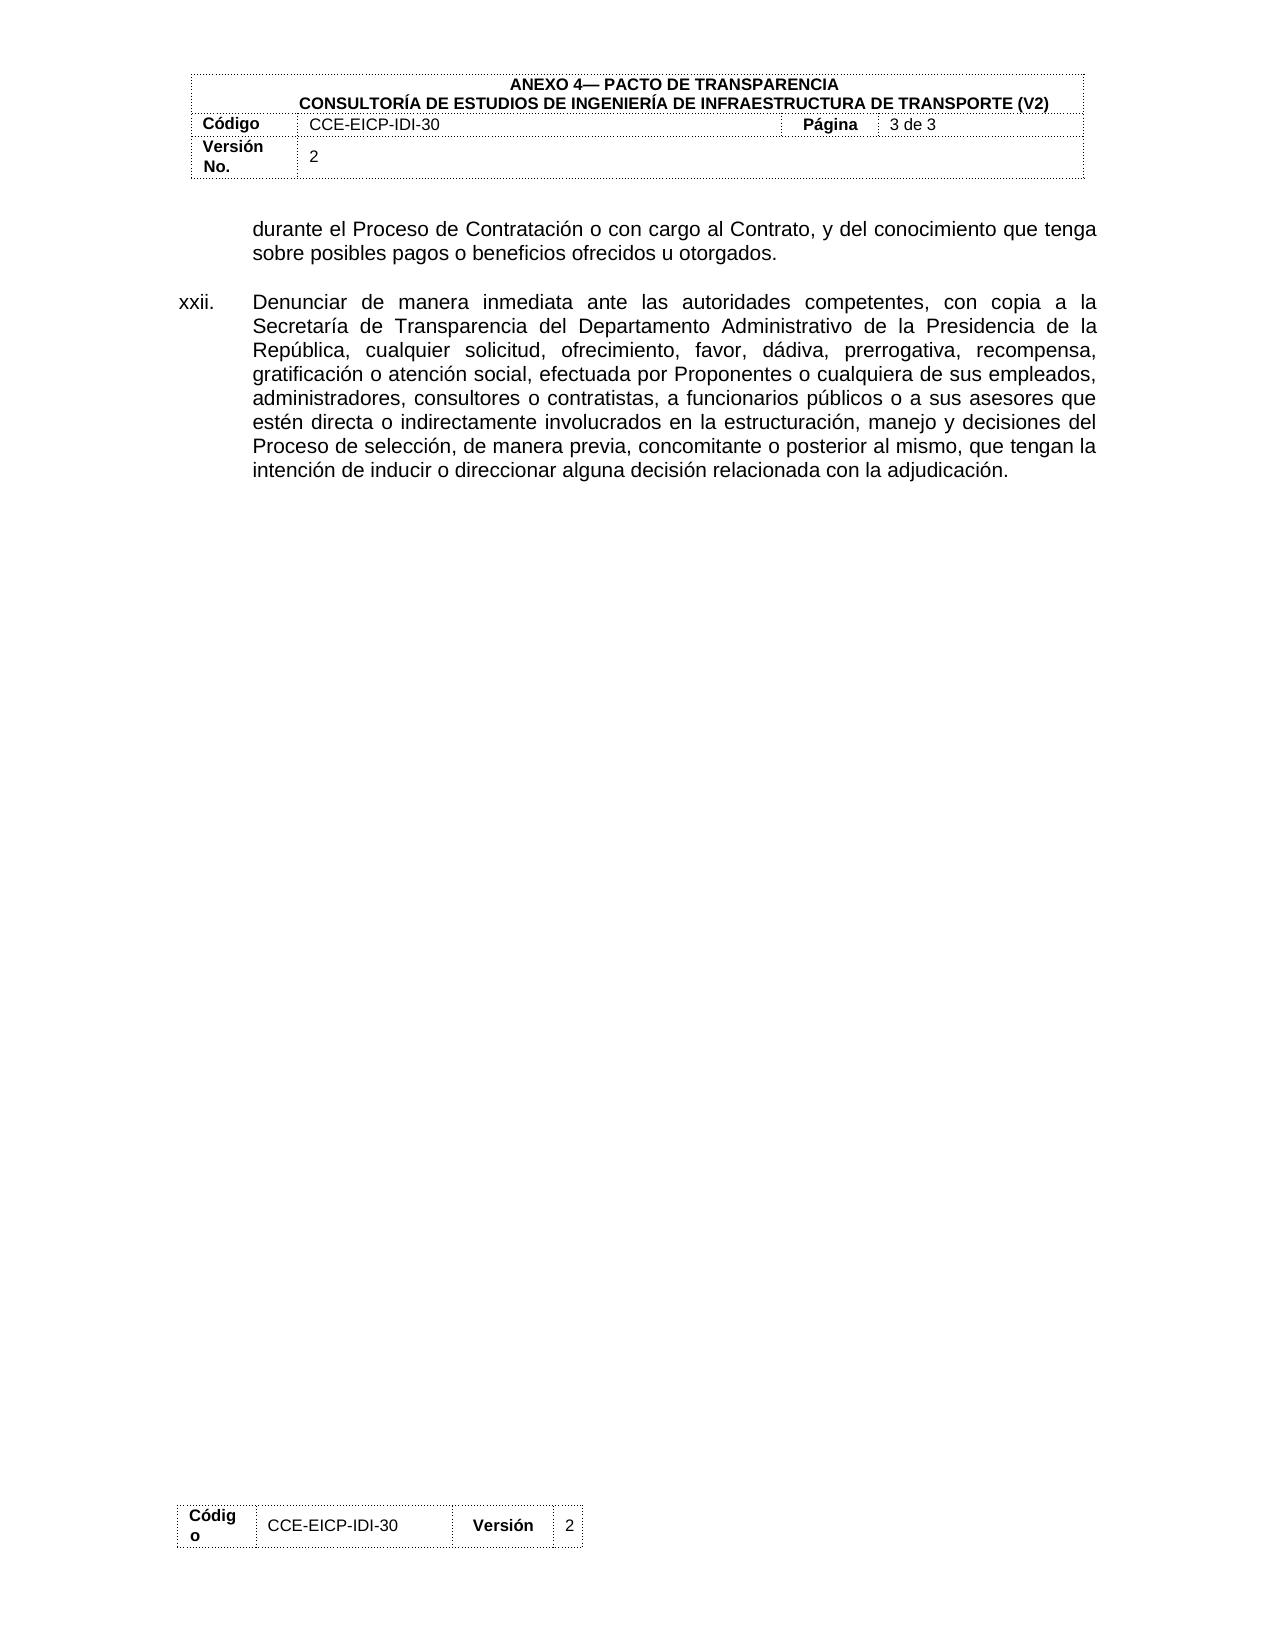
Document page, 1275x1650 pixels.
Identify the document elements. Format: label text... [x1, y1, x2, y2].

list Denunciar de manera inmediata ante las autoridades competentes, con copia a la Secretaría de Transparencia del Departamento Administrativo de la Presidencia de la República, cualquier solicitud, ofrecimiento, favor, dádiva, prerrogativa, recompensa, gratificación o atención social, efectuada por Proponentes o cualquiera de sus empleados, administradores, consultores o contratistas, a funcionarios públicos o a sus asesores que estén directa o indirectamente involucrados en la estructuración, manejo y decisiones del Proceso de selección, de manera previa, concomitante o posterior al mismo, que tengan la intención de inducir o direccionar alguna decisión relacionada con la adjudicación. [215, 290, 1098, 482]
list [215, 217, 1098, 265]
